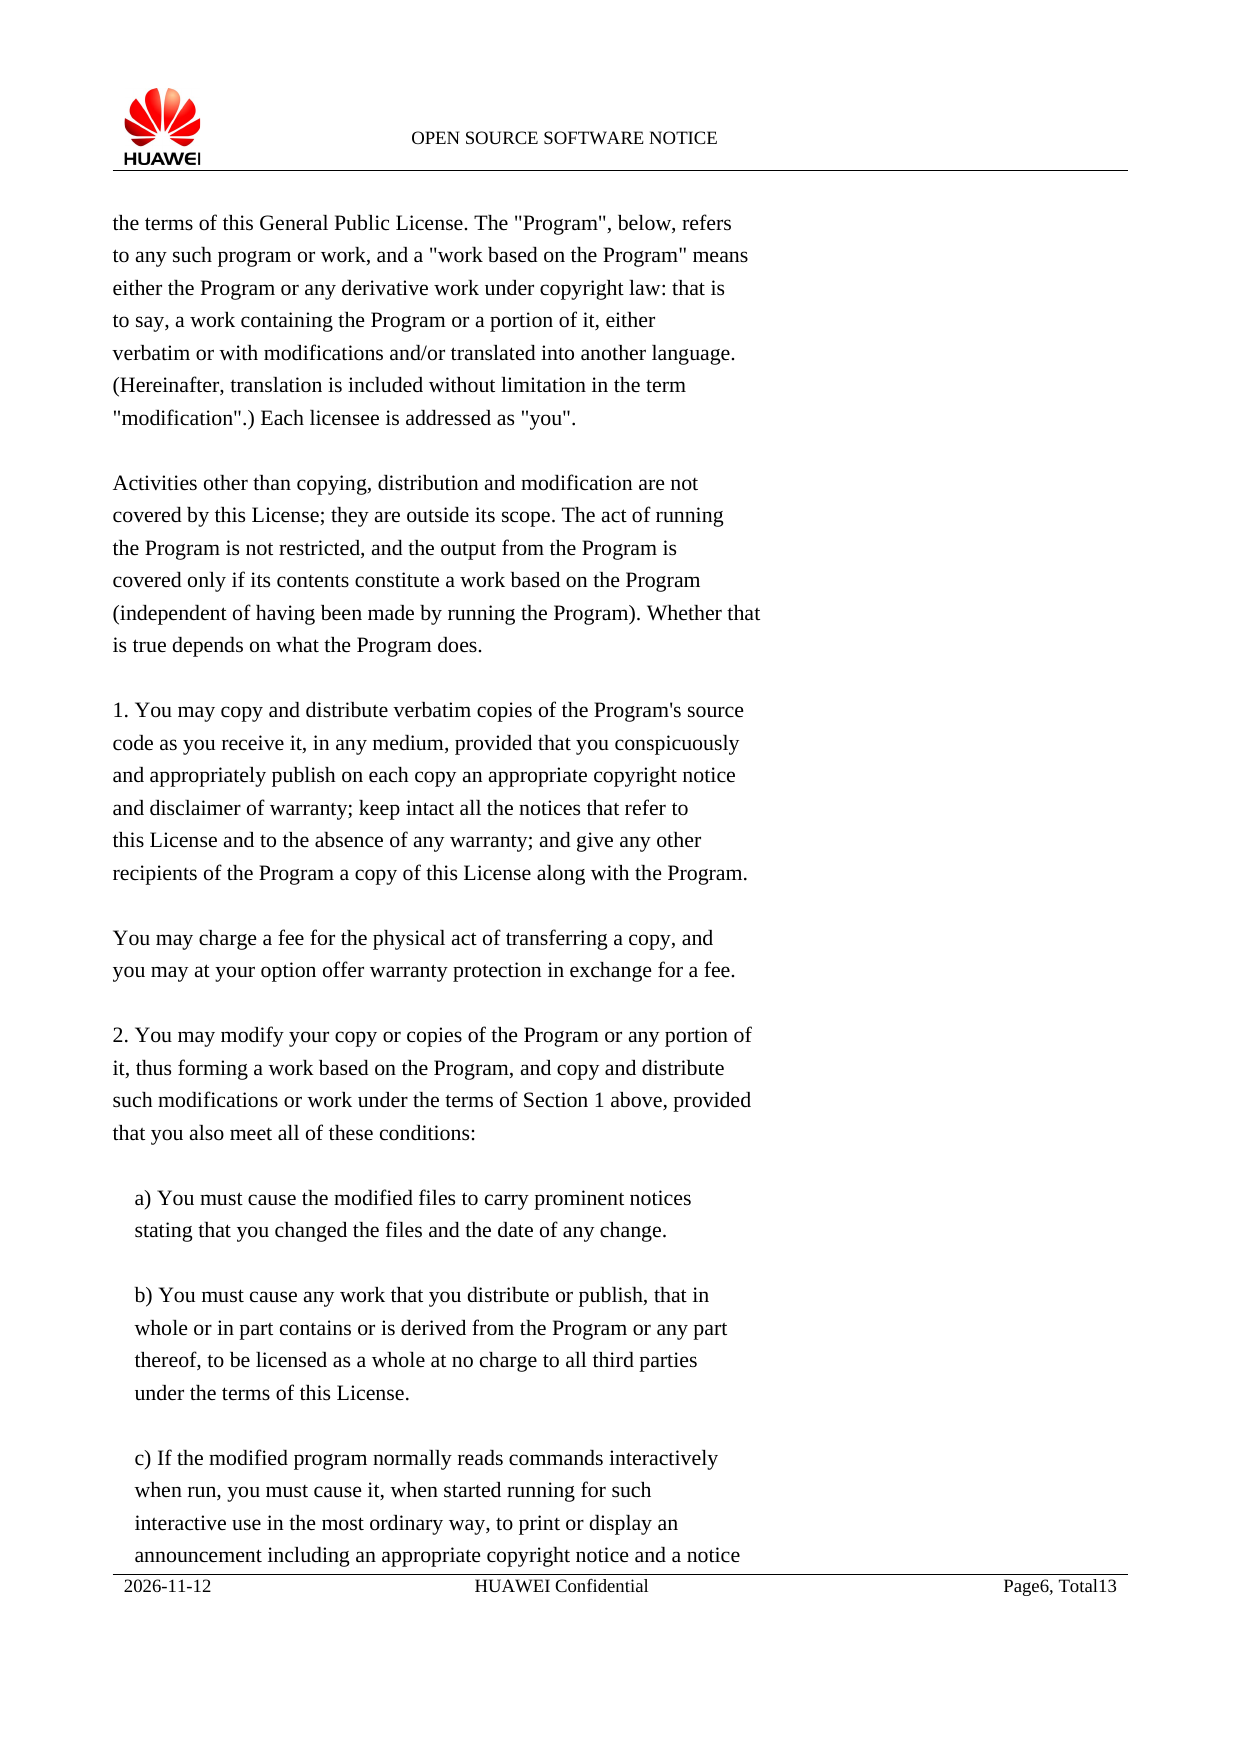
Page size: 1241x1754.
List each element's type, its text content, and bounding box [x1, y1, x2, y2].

picture [124, 88, 201, 165]
